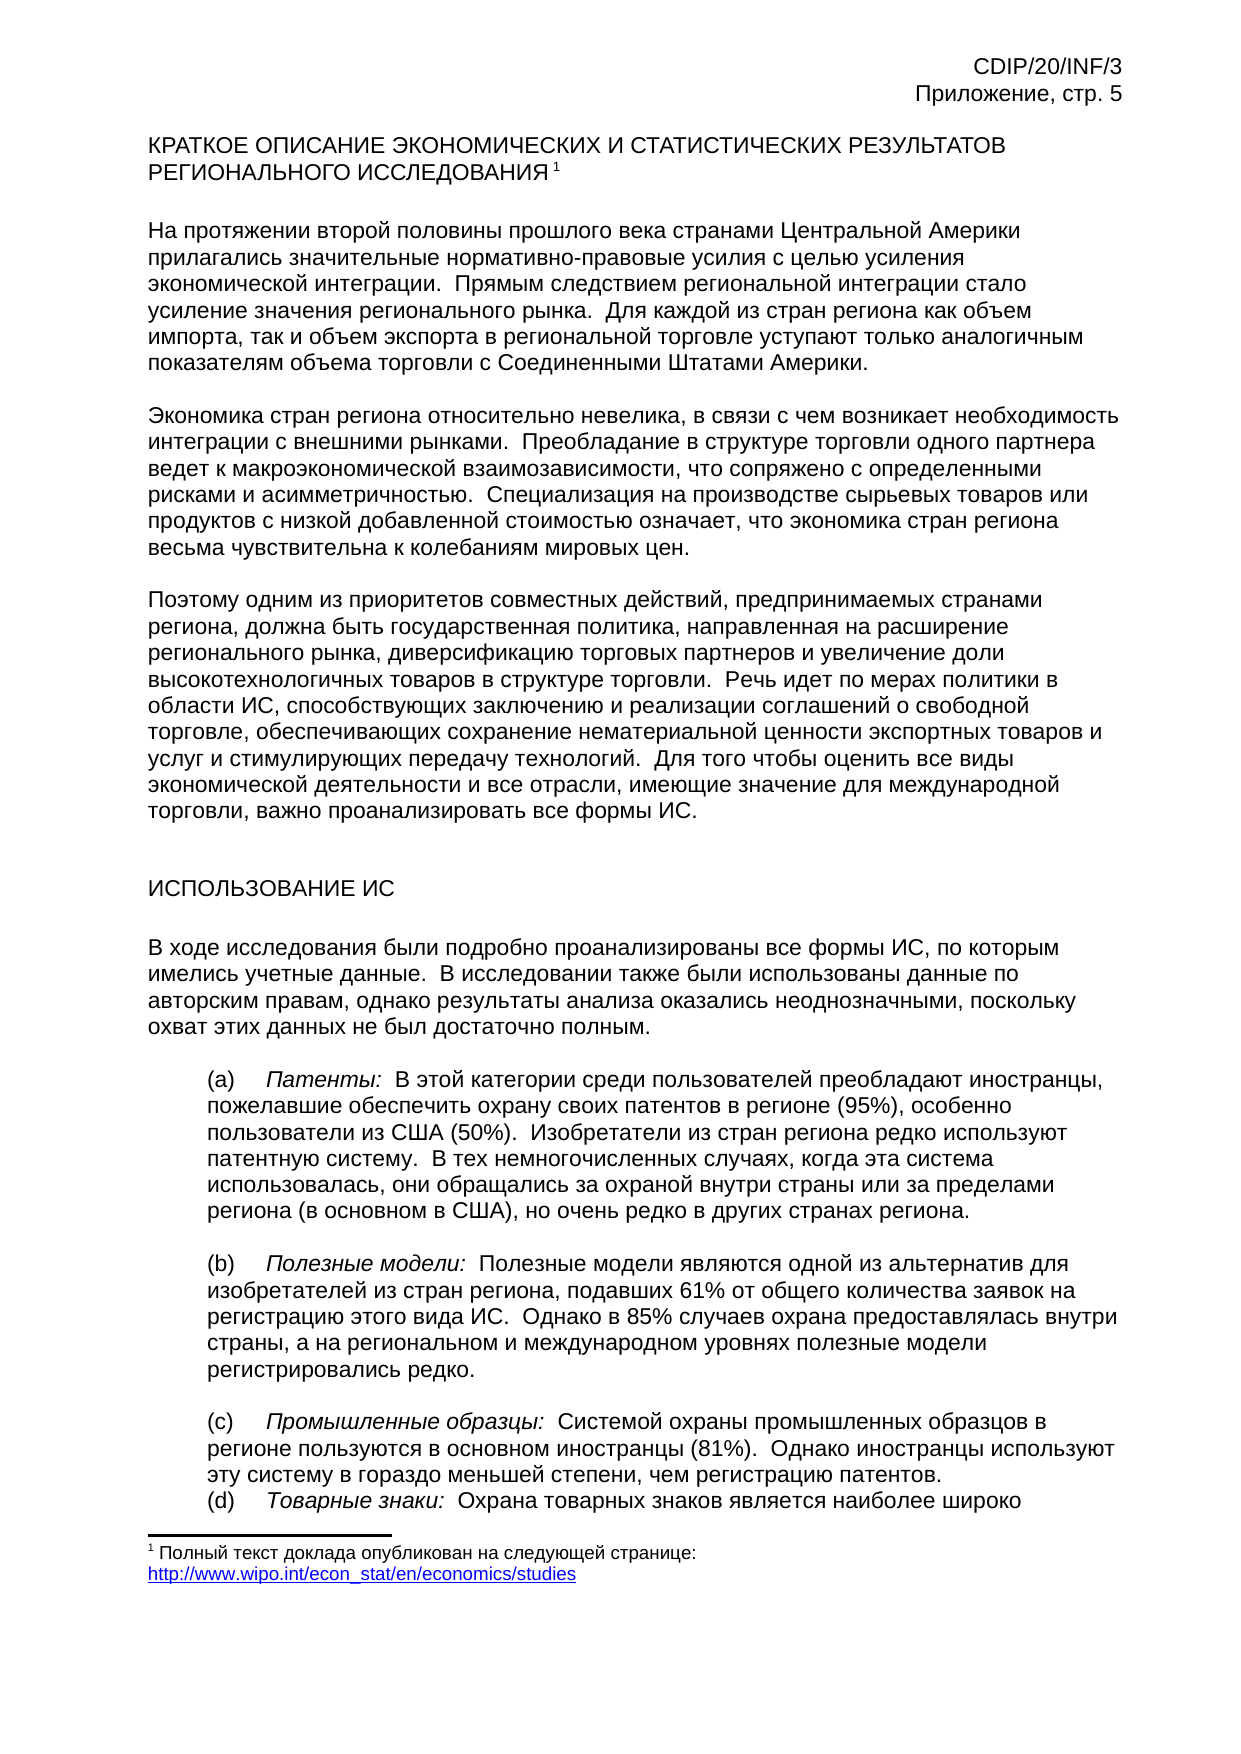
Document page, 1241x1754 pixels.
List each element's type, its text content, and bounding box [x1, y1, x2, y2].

subtitle Краткое описание экономических и статистических результатов регионального исследования [148, 132, 1122, 185]
text Экономика стран региона относительно невелика, в связи с чем возникает необходимость интеграции с внешними рынками. Преобладание в структуре торговли одного партнера ведет к макроэкономической взаимозависимости, что сопряжено с определенными рисками и асимметричностью. Специализация на производстве сырьевых товаров или продуктов с низкой добавленной стоимостью означает, что экономика стран региона весьма чувствительна к колебаниям мировых цен. [148, 402, 1122, 560]
text На протяжении второй половины прошлого века странами Центральной Америки прилагались значительные нормативно-правовые усилия с целью усиления экономической интеграции. Прямым следствием региональной интеграции стало усиление значения регионального рынка. Для каждой из стран региона как объем импорта, так и объем экспорта в региональной торговле уступают только аналогичным показателям объема торговли с Соединенными Штатами Америки. [148, 217, 1122, 376]
text Поэтому одним из приоритетов совместных действий, предпринимаемых странами региона, должна быть государственная политика, направленная на расширение регионального рынка, диверсификацию торговых партнеров и увеличение доли высокотехнологичных товаров в структуре торговли. Речь идет по мерах политики в области ИС, способствующих заключению и реализации соглашений о свободной торговле, обеспечивающих сохранение нематериальной ценности экспортных товаров и услуг и стимулирующих передачу технологий. Для того чтобы оценить все виды экономической деятельности и все отрасли, имеющие значение для международной торговли, важно проанализировать все формы ИС. [148, 586, 1122, 824]
text (a) Патенты: В этой категории среди пользователей преобладают иностранцы, пожелавшие обеспечить охрану своих патентов в регионе (95%), особенно пользователи из США (50%). Изобретатели из стран региона редко используют патентную систему. В тех немногочисленных случаях, когда эта система использовалась, они обращались за охраной внутри страны или за пределами региона (в основном в США), но очень редко в других странах региона. [207, 1066, 1122, 1224]
text В ходе исследования были подробно проанализированы все формы ИС, по которым имелись учетные данные. В исследовании также были использованы данные по авторским правам, однако результаты анализа оказались неоднозначными, поскольку охват этих данных не был достаточно полным. [148, 934, 1122, 1039]
subtitle использование ис [148, 875, 1122, 901]
text (b) Полезные модели: Полезные модели являются одной из альтернатив для изобретателей из стран региона, подавших 61% от общего количества заявок на регистрацию этого вида ИС. Однако в 85% случаев охрана предоставлялась внутри страны, а на региональном и международном уровнях полезные модели регистрировались редко. [207, 1250, 1122, 1382]
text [207, 1487, 1122, 1514]
text (с) Промышленные образцы: Системой охраны промышленных образцов в регионе пользуются в основном иностранцы (81%). Однако иностранцы используют эту систему в гораздо меньшей степени, чем регистрацию патентов. [207, 1408, 1122, 1487]
